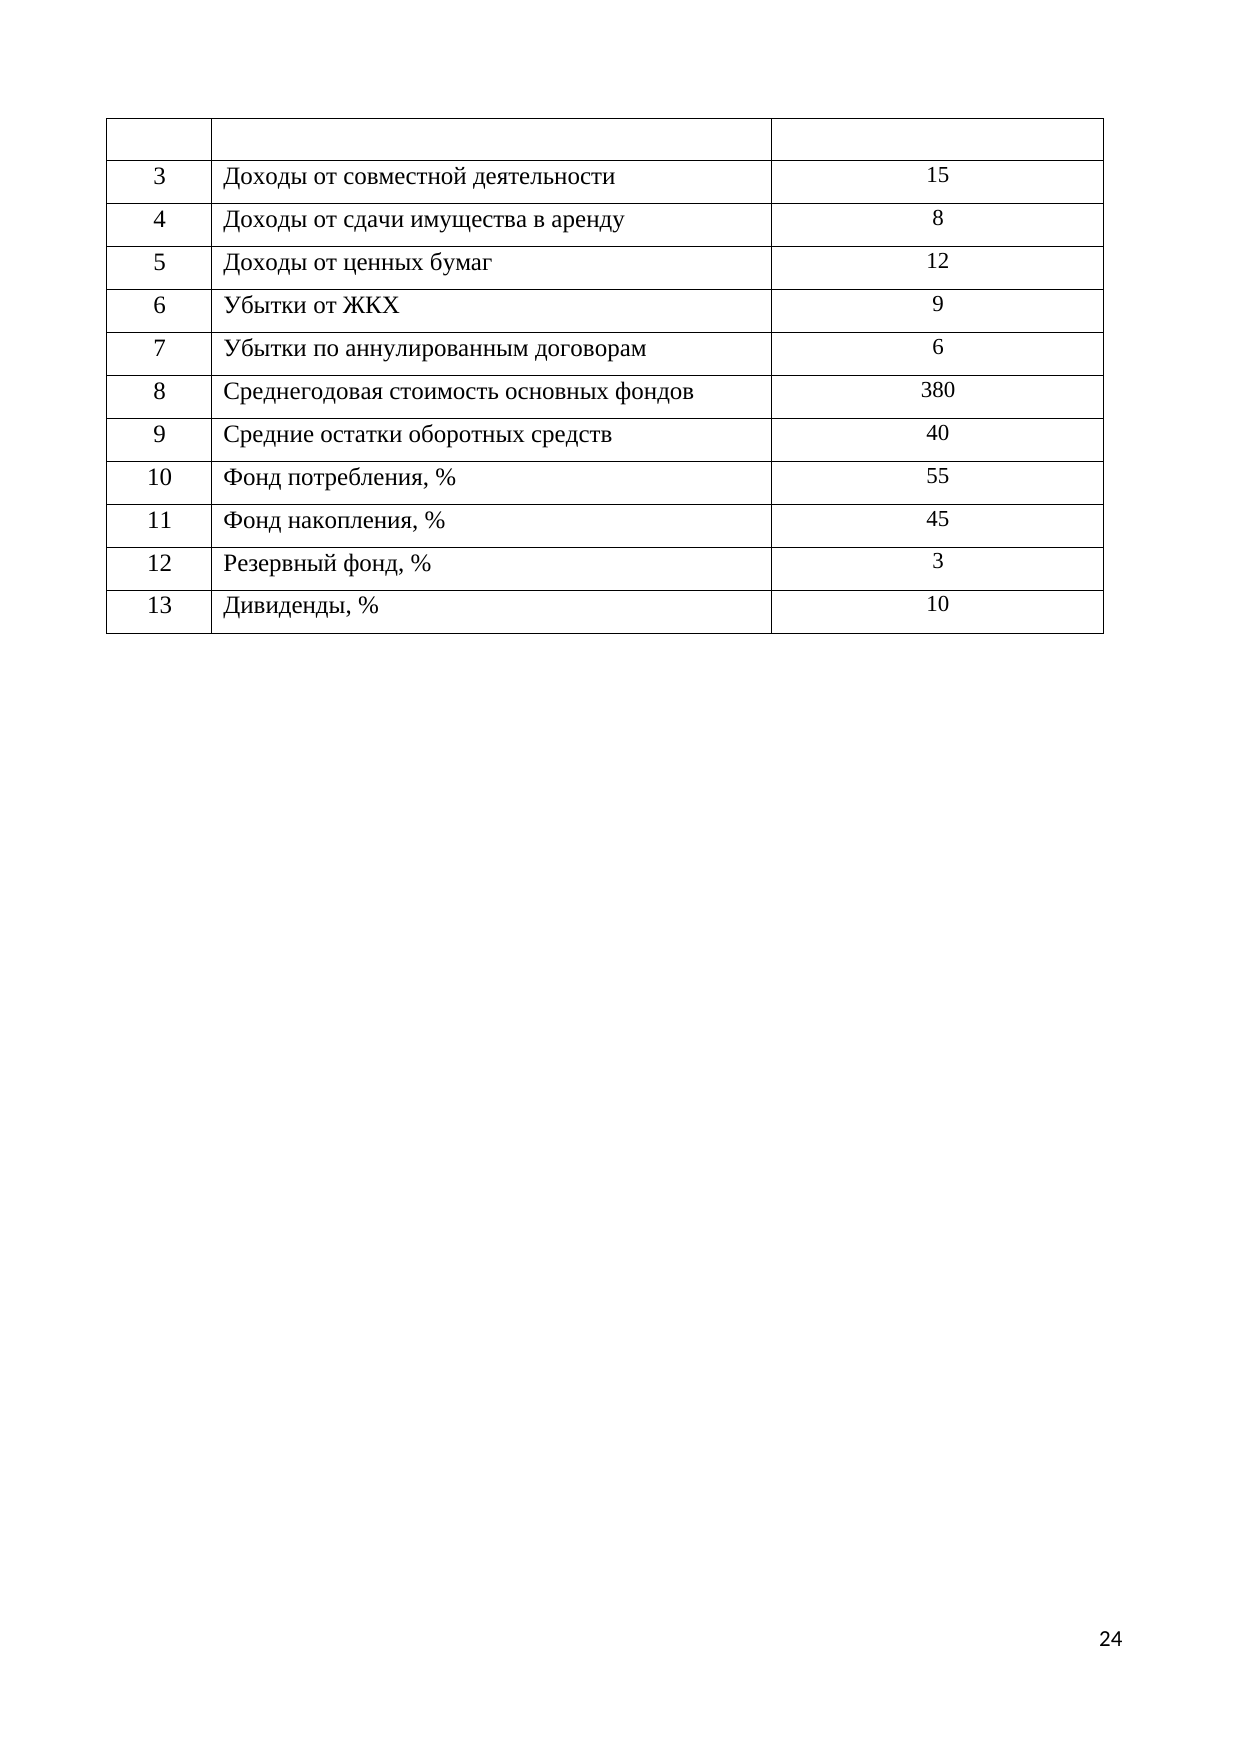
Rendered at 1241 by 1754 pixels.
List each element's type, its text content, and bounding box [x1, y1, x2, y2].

table_cell 15 [772, 161, 1103, 203]
table_cell 6 [107, 290, 211, 332]
table_cell 45 [772, 505, 1103, 547]
table_cell Дивиденды, % [212, 591, 771, 632]
table_cell Убытки по аннулированным договорам [212, 333, 771, 375]
table_cell 3 [772, 548, 1103, 589]
table_cell Резервный фонд, % [212, 548, 771, 589]
table_cell 2 [107, 119, 211, 160]
table_cell Доходы от совместной деятельности [212, 161, 771, 203]
table_cell 8 [107, 376, 211, 418]
table_cell 55 [772, 462, 1103, 504]
table_cell Доходы от сдачи имущества в аренду [212, 204, 771, 246]
table_cell 4 [107, 204, 211, 246]
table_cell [212, 119, 771, 160]
table_cell Убытки от ЖКХ [212, 290, 771, 332]
table_cell 40 [772, 419, 1103, 461]
table_cell 9 [107, 419, 211, 461]
table_cell Среднегодовая стоимость основных фондов [212, 376, 771, 418]
table_cell 12 [107, 548, 211, 589]
table_cell 9 [772, 290, 1103, 332]
table_cell 13 [107, 591, 211, 632]
table_cell 6 [772, 333, 1103, 375]
table_cell 11 [107, 505, 211, 547]
table_cell 10 [772, 591, 1103, 632]
table_cell 3 [107, 161, 211, 203]
table_cell 295 [772, 119, 1103, 160]
table_cell 10 [107, 462, 211, 504]
table_cell Фонд накопления, % [212, 505, 771, 547]
table_cell 7 [107, 333, 211, 375]
table_cell 8 [772, 204, 1103, 246]
table_cell Фонд потребления, % [212, 462, 771, 504]
table_cell 380 [772, 376, 1103, 418]
table_cell 5 [107, 247, 211, 289]
table_cell Средние остатки оборотных средств [212, 419, 771, 461]
table_cell 12 [772, 247, 1103, 289]
table_cell Доходы от ценных бумаг [212, 247, 771, 289]
